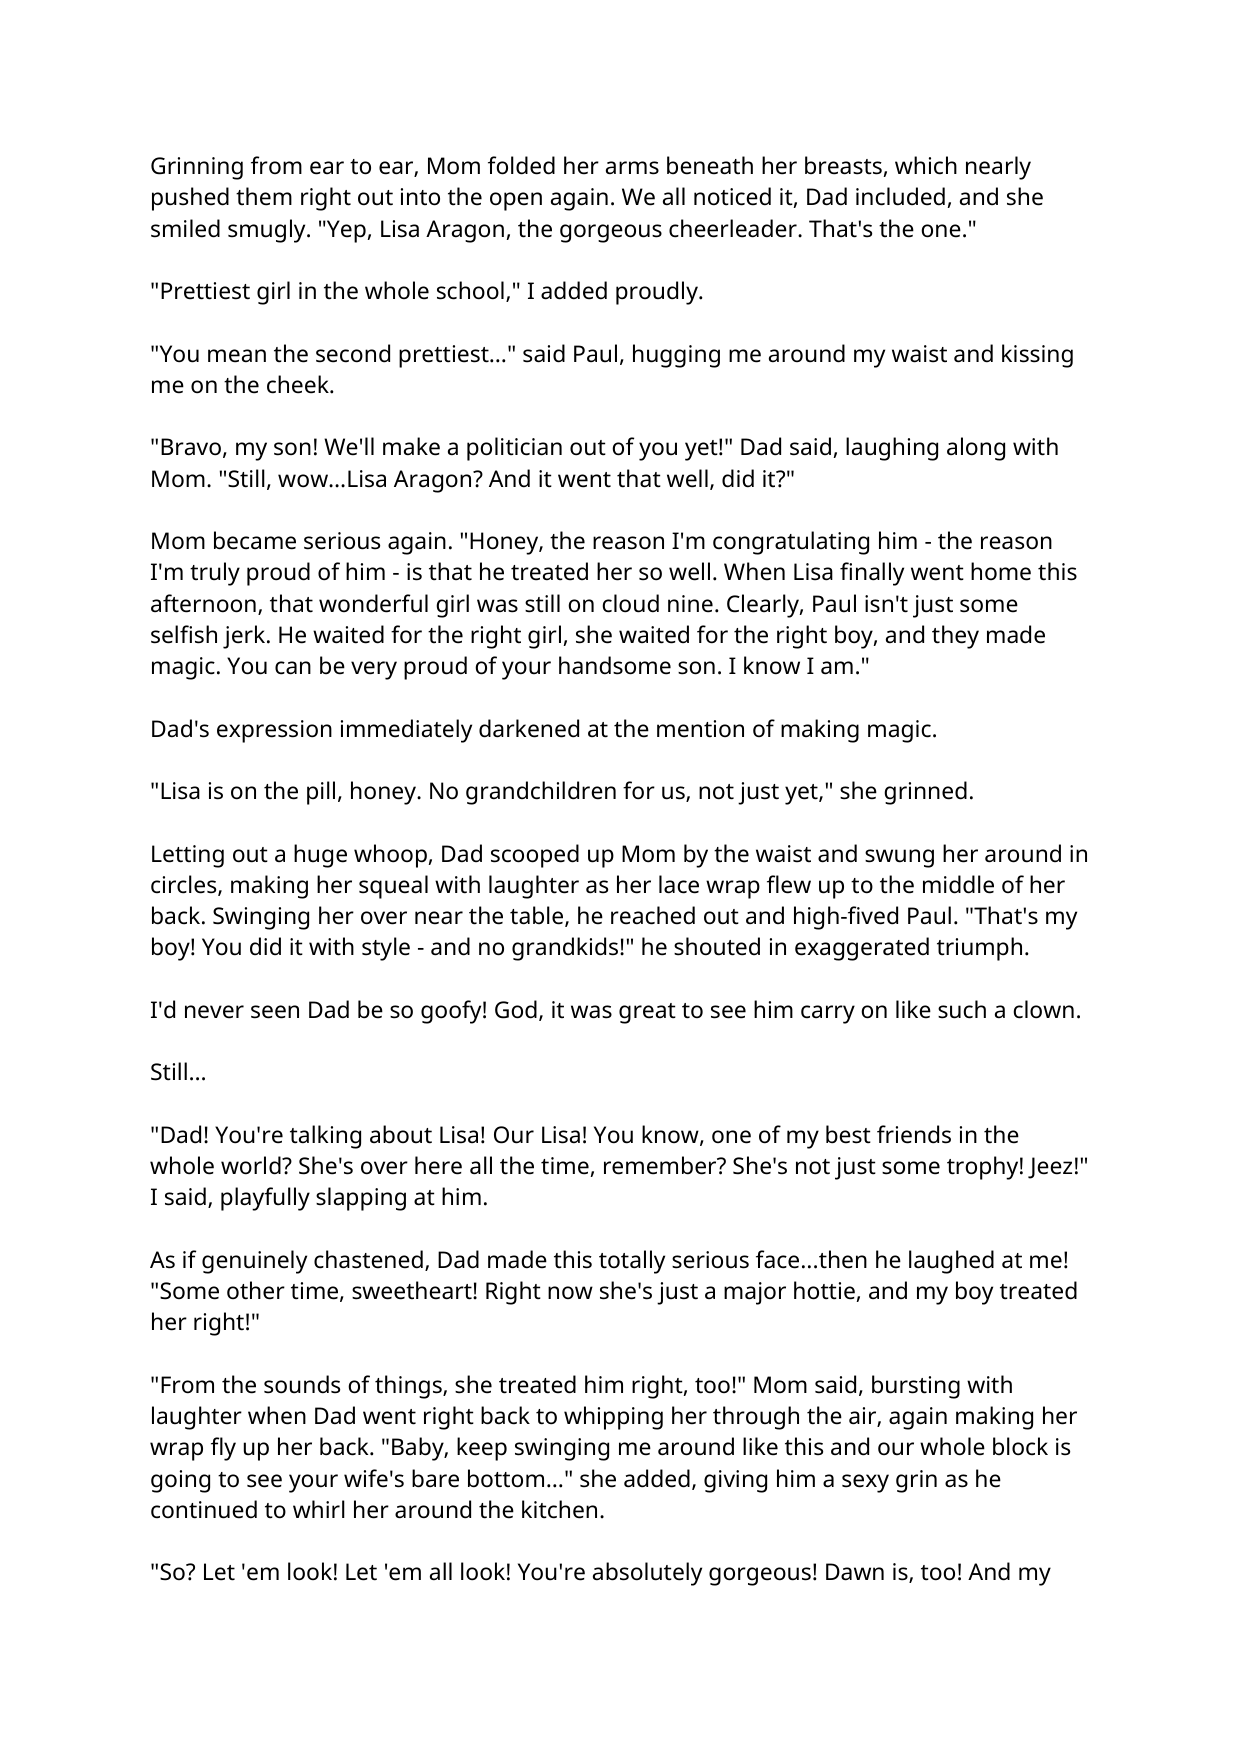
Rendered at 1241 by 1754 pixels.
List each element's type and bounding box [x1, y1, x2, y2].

text [150, 150, 1090, 1587]
